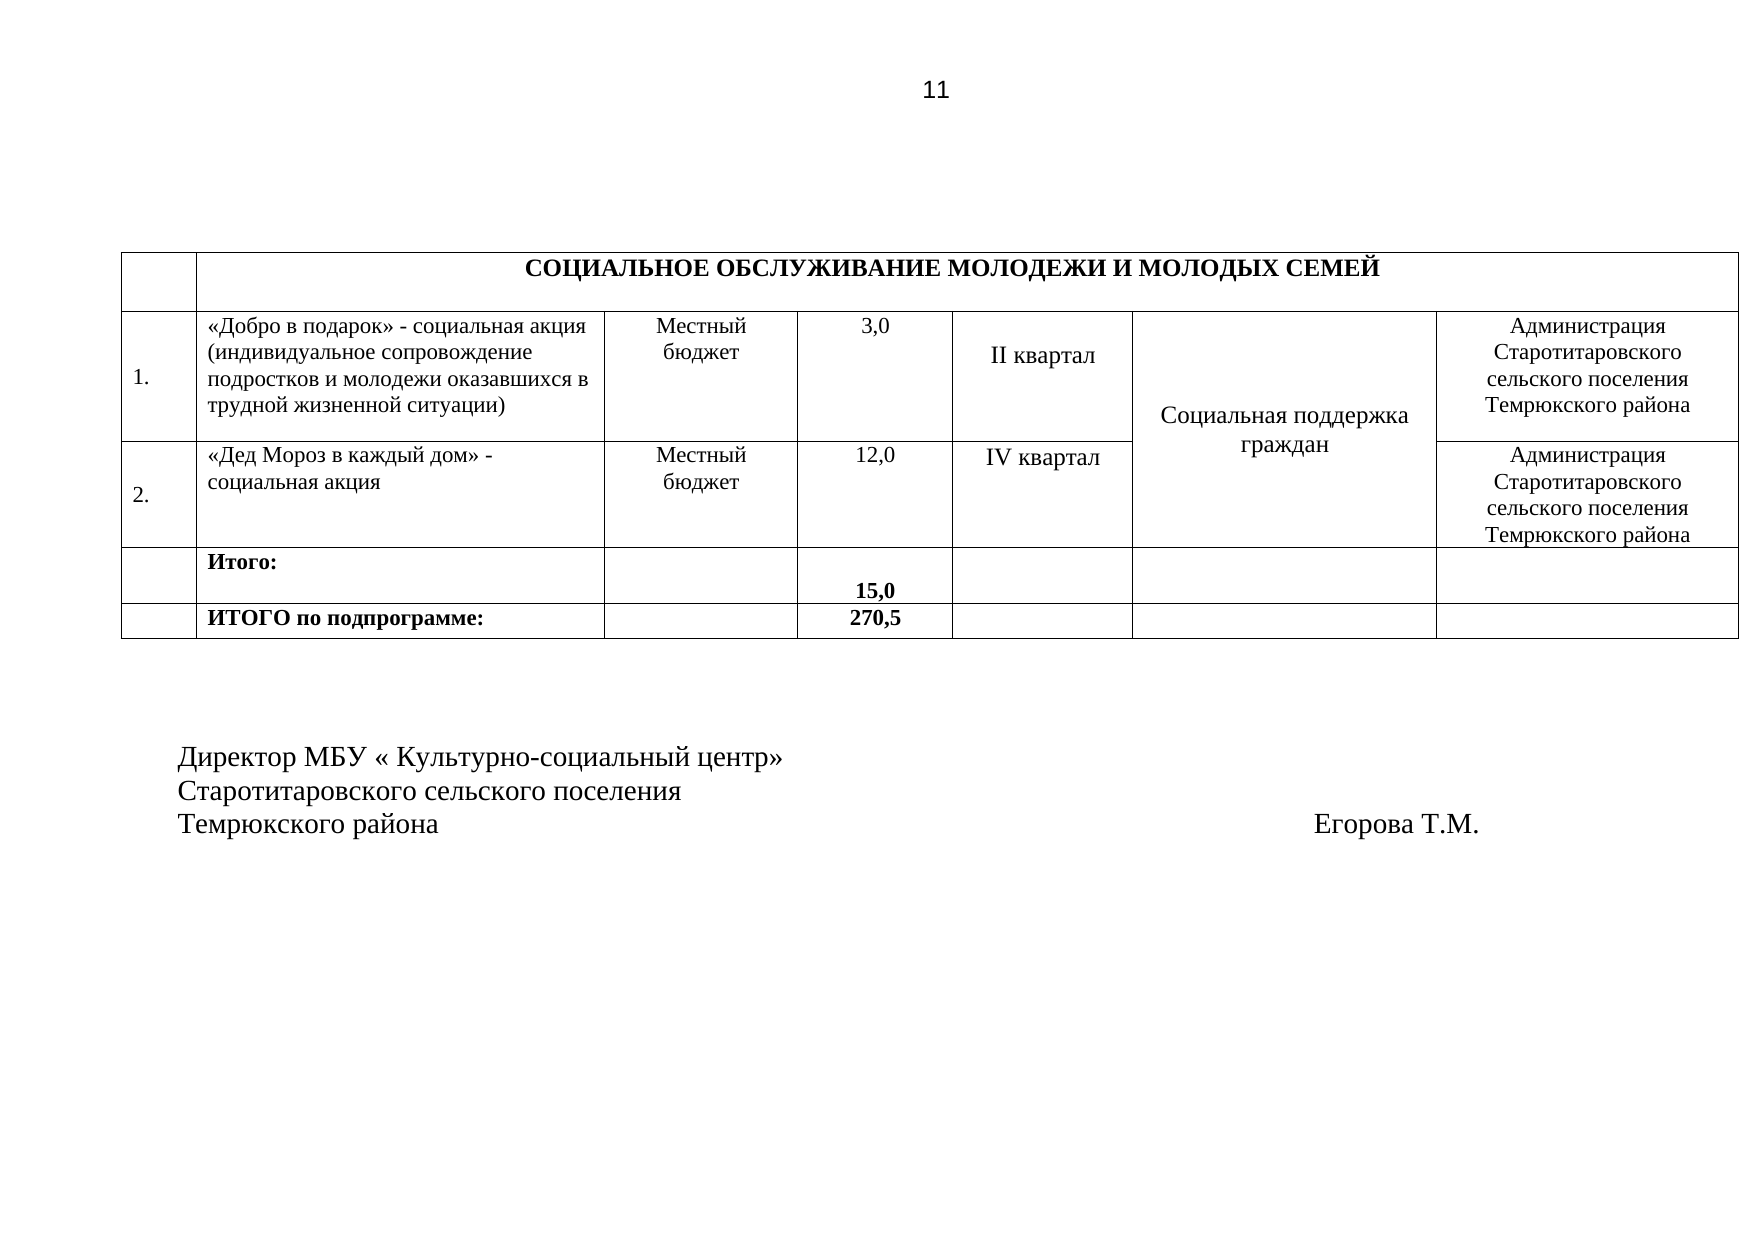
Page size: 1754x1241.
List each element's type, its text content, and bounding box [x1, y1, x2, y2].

table_cell [605, 548, 797, 603]
text Старотитаровского сельского поселения [177, 773, 1703, 806]
table_header СОЦИАЛЬНОЕ ОБСЛУЖИВАНИЕ МОЛОДЕЖИ И МОЛОДЫХ СЕМЕЙ [197, 253, 1738, 311]
table_cell [1437, 548, 1738, 603]
table_cell 270,5 [798, 604, 952, 637]
table_cell 1. [122, 312, 196, 441]
table_cell [1437, 604, 1738, 637]
table_cell 3,0 [798, 312, 952, 441]
table_cell [605, 604, 797, 637]
table_cell IV квартал [953, 442, 1132, 547]
table_cell 2. [122, 442, 196, 547]
text Директор МБУ « Культурно-социальный центр» [177, 739, 1695, 773]
table_cell 12,0 [798, 442, 952, 547]
table_cell [953, 604, 1132, 637]
table_cell [122, 548, 196, 603]
table_cell Социальная поддержка граждан [1133, 312, 1436, 547]
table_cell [1437, 312, 1738, 441]
table_cell [122, 604, 196, 637]
table_cell Администрация Старотитаровского сельского поселения Темрюкского района [1437, 442, 1738, 547]
table_cell 15,0 [798, 548, 952, 603]
table_cell Итого: [197, 548, 604, 603]
table_cell «Добро в подарок» - социальная акция (индивидуальное сопровождение подростков и молодежи оказавшихся в трудной жизненной ситуации) [197, 312, 604, 441]
table_cell [1133, 548, 1436, 603]
table_cell ИТОГО по подпрограмме: [197, 604, 604, 637]
table_header [122, 253, 196, 311]
table_cell Местный бюджет [605, 442, 797, 547]
table_cell [953, 548, 1132, 603]
table_cell [1133, 604, 1436, 637]
table_cell Местный бюджет [605, 312, 797, 441]
text Темрюкского района Егорова Т.М. [177, 806, 1703, 840]
table_cell «Дед Мороз в каждый дом» - социальная акция [197, 442, 604, 547]
table_cell II квартал [953, 312, 1132, 441]
